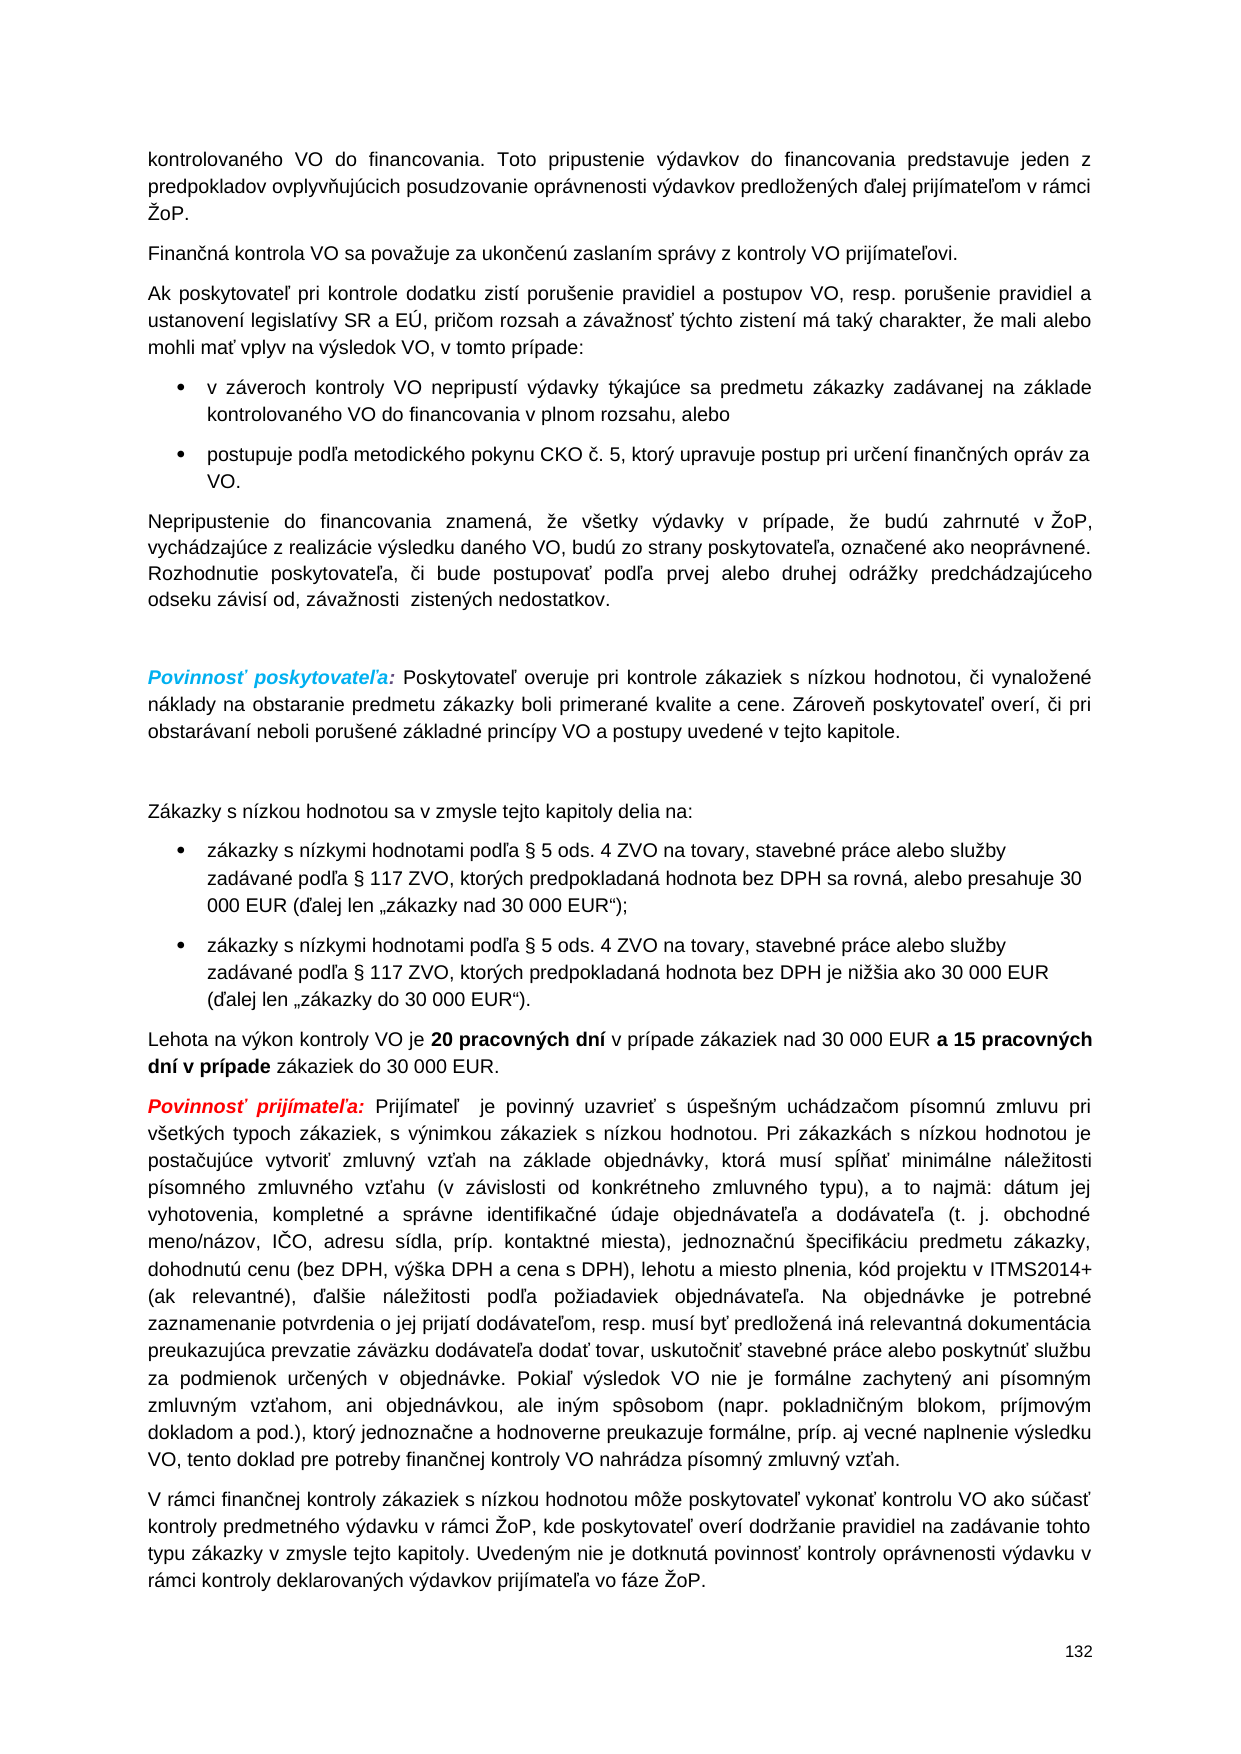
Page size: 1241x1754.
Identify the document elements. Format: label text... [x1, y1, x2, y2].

text Ak poskytovateľ pri kontrole dodatku zistí porušenie pravidiel a postupov VO, resp. porušenie pravidiel a ustanovení legislatívy SR a EÚ, pričom rozsah a závažnosť týchto zistení má taký charakter, že mali alebo mohli mať vplyv na výsledok VO, v tomto prípade: [148, 281, 1092, 358]
text Povinnosť poskytovateľa: Poskytovateľ overuje pri kontrole zákaziek s nízkou hodnotou, či vynaložené náklady na obstaranie predmetu zákazky boli primerané kvalite a cene. Zároveň poskytovateľ overí, či pri obstarávaní neboli porušené základné princípy VO a postupy uvedené v tejto kapitole. [148, 666, 1092, 743]
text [148, 148, 1092, 225]
text Nepripustenie do financovania znamená, že všetky výdavky v prípade, že budú zahrnuté v ŽoP, vychádzajúce z realizácie výsledku daného VO, budú zo strany poskytovateľa, označené ako neoprávnené. Rozhodnutie poskytovateľa, či bude postupovať podľa prvej alebo druhej odrážky predchádzajúceho odseku závisí od, závažnosti zistených nedostatkov. [148, 509, 1092, 610]
text zákazky s nízkymi hodnotami podľa § 5 ods. 4 ZVO na tovary, stavebné práce alebo služby zadávané podľa § 117 ZVO, ktorých predpokladaná hodnota bez DPH sa rovná, alebo presahuje 30 000 EUR (ďalej len „zákazky nad 30 000 EUR“); [177, 839, 1092, 916]
text v záveroch kontroly VO nepripustí výdavky týkajúce sa predmetu zákazky zadávanej na základe kontrolovaného VO do financovania v plnom rozsahu, alebo [177, 376, 1092, 426]
text zákazky s nízkymi hodnotami podľa § 5 ods. 4 ZVO na tovary, stavebné práce alebo služby zadávané podľa § 117 ZVO, ktorých predpokladaná hodnota bez DPH je nižšia ako 30 000 EUR (ďalej len „zákazky do 30 000 EUR“). [177, 933, 1092, 1011]
text V rámci finančnej kontroly zákaziek s nízkou hodnotou môže poskytovateľ vykonať kontrolu VO ako súčasť kontroly predmetného výdavku v rámci ŽoP, kde poskytovateľ overí dodržanie pravidiel na zadávanie tohto typu zákazky v zmysle tejto kapitoly. Uvedeným nie je dotknutá povinnosť kontroly oprávnenosti výdavku v rámci kontroly deklarovaných výdavkov prijímateľa vo fáze ŽoP. [148, 1488, 1092, 1592]
text Povinnosť prijímateľa: Prijímateľ je povinný uzavrieť s úspešným uchádzačom písomnú zmluvu pri všetkých typoch zákaziek, s výnimkou zákaziek s nízkou hodnotou. Pri zákazkách s nízkou hodnotou je postačujúce vytvoriť zmluvný vzťah na základe objednávky, ktorá musí spĺňať minimálne náležitosti písomného zmluvného vzťahu (v závislosti od konkrétneho zmluvného typu), a to najmä: dátum jej vyhotovenia, kompletné a správne identifikačné údaje objednávateľa a dodávateľa (t. j. obchodné meno/názov, IČO, adresu sídla, príp. kontaktné miesta), jednoznačnú špecifikáciu predmetu zákazky, dohodnutú cenu (bez DPH, výška DPH a cena s DPH), lehotu a miesto plnenia, kód projektu v ITMS2014+ (ak relevantné), ďalšie náležitosti podľa požiadaviek objednávateľa. Na objednávke je potrebné zaznamenanie potvrdenia o jej prijatí dodávateľom, resp. musí byť predložená iná relevantná dokumentácia preukazujúca prevzatie záväzku dodávateľa dodať tovar, uskutočniť stavebné práce alebo poskytnúť službu za podmienok určených v objednávke. Pokiaľ výsledok VO nie je formálne zachytený ani písomným zmluvným vzťahom, ani objednávkou, ale iným spôsobom (napr. pokladničným blokom, príjmovým dokladom a pod.), ktorý jednoznačne a hodnoverne preukazuje formálne, príp. aj vecné naplnenie výsledku VO, tento doklad pre potreby finančnej kontroly VO nahrádza písomný zmluvný vzťah. [148, 1094, 1092, 1471]
text postupuje podľa metodického pokynu CKO č. 5, ktorý upravuje postup pri určení finančných opráv za VO. [177, 442, 1092, 492]
text Lehota na výkon kontroly VO je 20 pracovných dní v prípade zákaziek nad 30 000 EUR a 15 pracovných dní v prípade zákaziek do 30 000 EUR. [148, 1028, 1092, 1077]
text Zákazky s nízkou hodnotou sa v zmysle tejto kapitoly delia na: [148, 799, 1092, 822]
text Finančná kontrola VO sa považuje za ukončenú zaslaním správy z kontroly VO prijímateľovi. [148, 242, 1092, 264]
